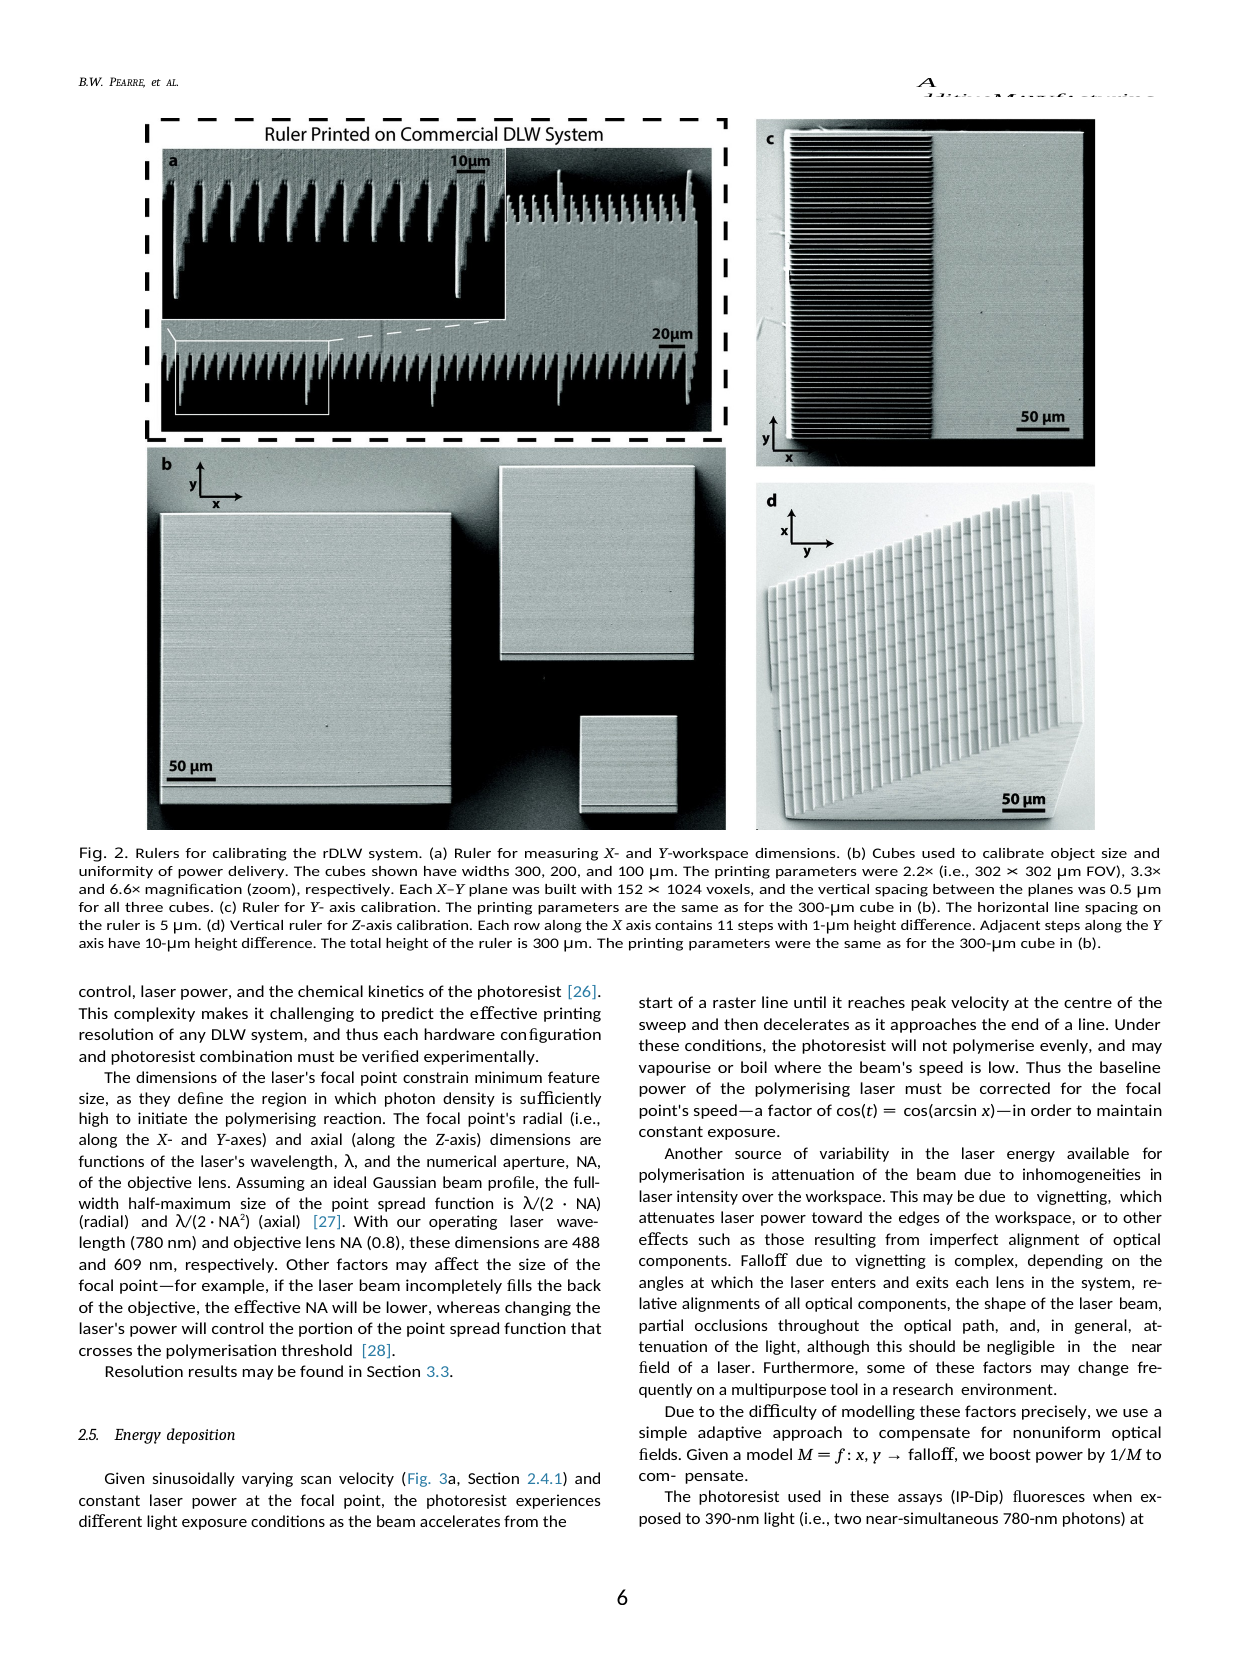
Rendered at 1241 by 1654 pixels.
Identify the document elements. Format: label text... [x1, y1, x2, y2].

text start of a raster line until it reaches peak velocity at the centre of the sweep and then decelerates as it approaches the end of a line. Under these conditions, the photoresist will not polymerise evenly, and may vapourise or boil where the beam's speed is low. Thus the baseline power of the polymerising laser must be corrected for the focal point's speed—a factor of cos(t) = cos(arcsin x)—in order to maintain constant exposure. [638, 993, 1162, 1142]
text Due to the diﬃculty of modelling these factors precisely, we use a simple adaptive approach to compensate for nonuniform optical ﬁelds. Given a model M = f : x, y → falloﬀ, we boost power by 1/M to com- pensate. [638, 1401, 1162, 1486]
text The photoresist used in these assays (IP-Dip) ﬂuoresces when ex- posed to 390-nm light (i.e., two near-simultaneous 780-nm photons) at [638, 1487, 1162, 1528]
text Fig. 2. Rulers for calibrating the rDLW system. (a) Ruler for measuring X- and Y-workspace dimensions. (b) Cubes used to calibrate object size and uniformity of power delivery. The cubes shown have widths 300, 200, and 100 μm. The printing parameters were 2.2× (i.e., 302 × 302 μm FOV), 3.3× and 6.6× magniﬁcation (zoom), respectively. Each X–Y plane was built with 152 × 1024 voxels, and the vertical spacing between the planes was 0.5 μm for all three cubes. (c) Ruler for Y- axis calibration. The printing parameters are the same as for the 300-μm cube in (b). The horizontal line spacing on the ruler is 5 μm. (d) Vertical ruler for Z-axis calibration. Each row along the X axis contains 11 steps with 1-μm height diﬀerence. Adjacent steps along the Y axis have 10-μm height diﬀerence. The total height of the ruler is 300 μm. The printing parameters were the same as for the 300-μm cube in (b). [78, 844, 1162, 953]
text width half-maximum size of the point spread function is λ/(2 · NA) (radial) and λ/(2 · NA2) (axial) [27]. With our operating laser wave- [78, 1194, 601, 1232]
text length (780 nm) and objective lens NA (0.8), these dimensions are 488 and 609 nm, respectively. Other factors may aﬀect the size of the focal point—for example, if the laser beam incompletely ﬁlls the back of the objective, the eﬀective NA will be lower, whereas changing the laser's power will control the portion of the point spread function that crosses the polymerisation threshold [28]. [78, 1232, 601, 1360]
text Given sinusoidally varying scan velocity (Fig. 3a, Section 2.4.1) and constant laser power at the focal point, the photoresist experiences diﬀerent light exposure conditions as the beam accelerates from the [78, 1468, 601, 1532]
text Resolution results may be found in Section 3.3. [104, 1361, 605, 1382]
text Another source of variability in the laser energy available for polymerisation is attenuation of the beam due to inhomogeneities in laser intensity over the workspace. This may be due to vignetting, which attenuates laser power toward the edges of the workspace, or to other eﬀects such as those resulting from imperfect alignment of optical components. Falloﬀ due to vignetting is complex, depending on the angles at which the laser enters and exits each lens in the system, re- lative alignments of all optical components, the shape of the laser beam, partial occlusions throughout the optical path, and, in general, at- tenuation of the light, although this should be negligible in the near ﬁeld of a laser. Furthermore, some of these factors may change fre- quently on a multipurpose tool in a research environment. [638, 1143, 1162, 1399]
picture [145, 118, 1096, 830]
text control, laser power, and the chemical kinetics of the photoresist [26]. This complexity makes it challenging to predict the eﬀective printing resolution of any DLW system, and thus each hardware conﬁguration and photoresist combination must be veriﬁed experimentally. [78, 982, 601, 1066]
list Energy deposition [78, 1426, 605, 1445]
text The dimensions of the laser's focal point constrain minimum feature size, as they deﬁne the region in which photon density is suﬃciently high to initiate the polymerising reaction. The focal point's radial (i.e., along the X- and Y-axes) and axial (along the Z-axis) dimensions are functions of the laser's wavelength, λ, and the numerical aperture, NA, of the objective lens. Assuming an ideal Gaussian beam proﬁle, the full- [78, 1068, 601, 1192]
